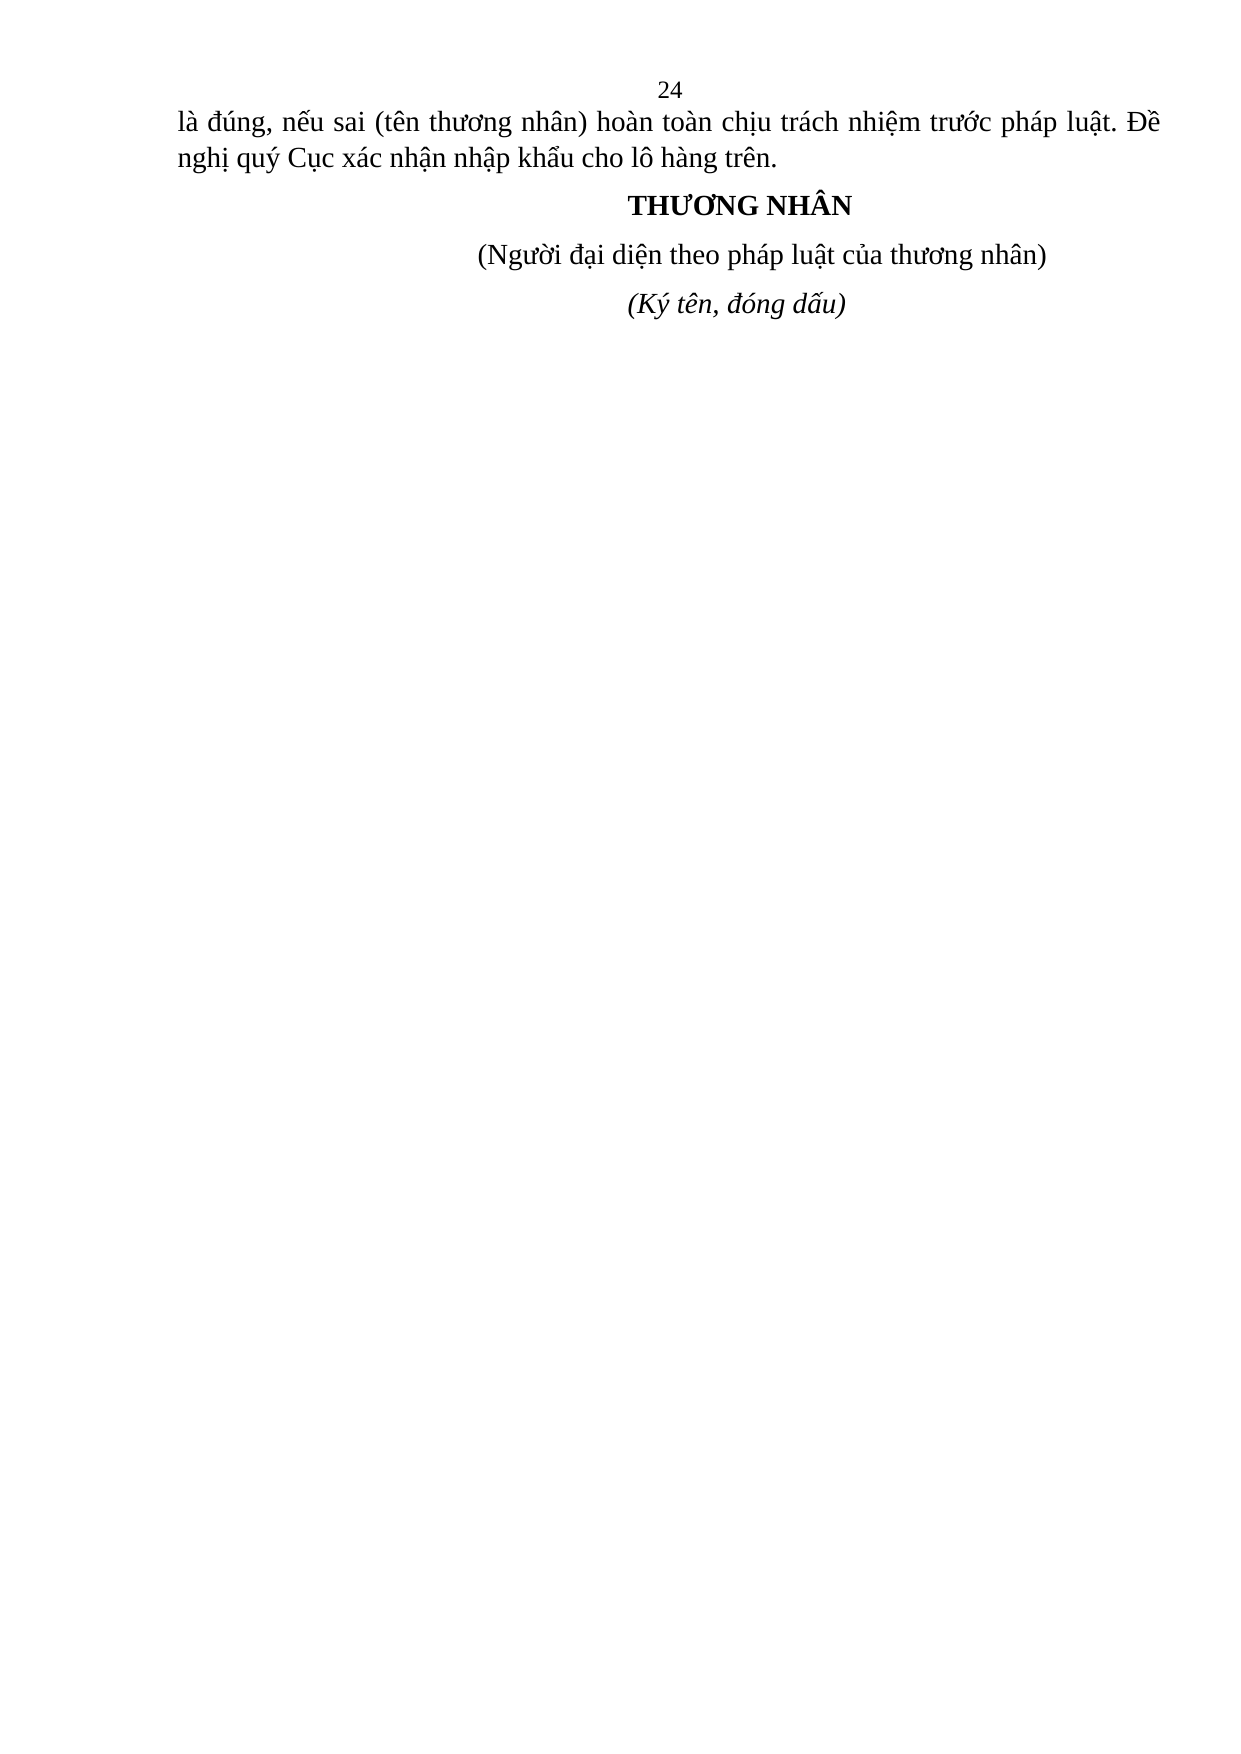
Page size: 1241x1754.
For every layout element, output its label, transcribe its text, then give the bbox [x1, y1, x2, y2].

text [177, 104, 1162, 173]
text THƯƠNG NHÂN [627, 188, 1162, 222]
text (Người đại diện theo pháp luật của thương nhân) [402, 237, 1162, 271]
text (Ký tên, đóng dấu) [552, 286, 1162, 319]
